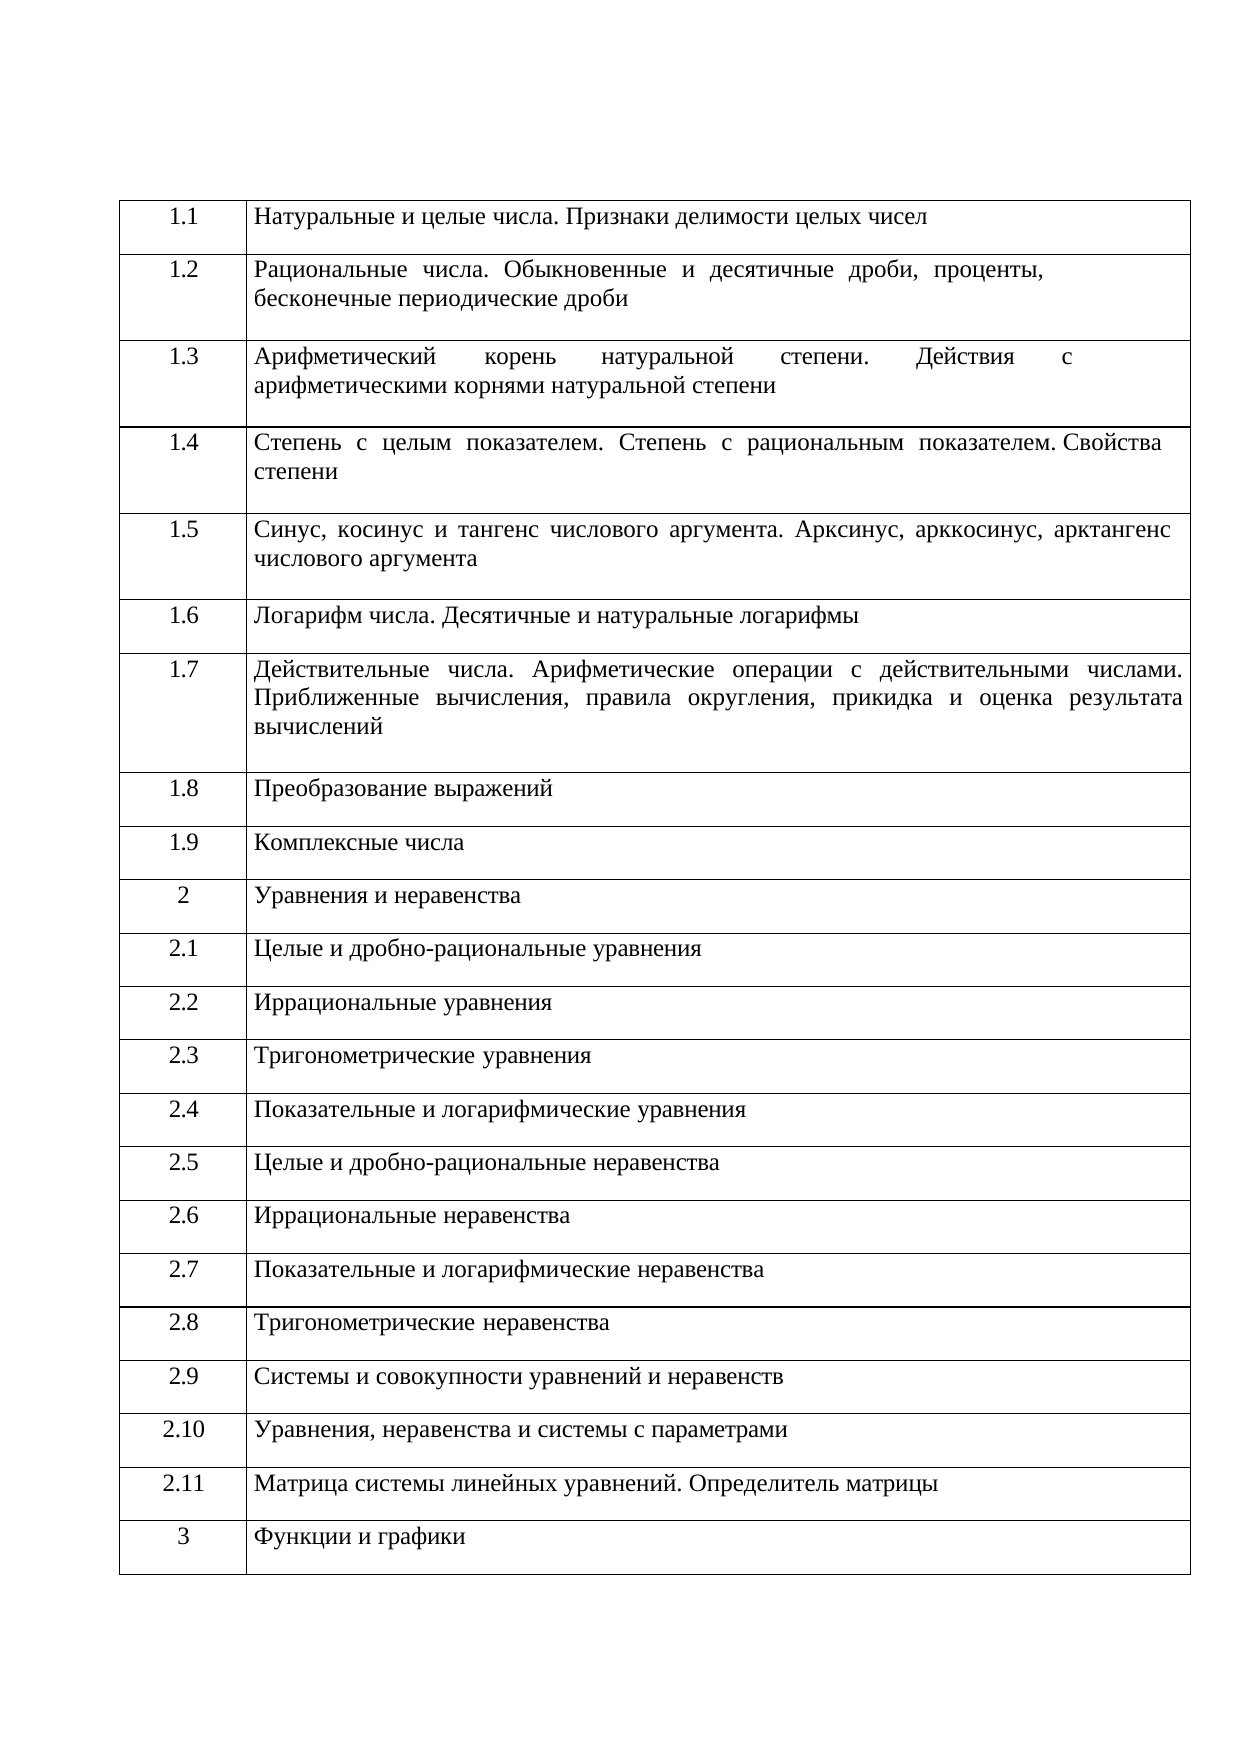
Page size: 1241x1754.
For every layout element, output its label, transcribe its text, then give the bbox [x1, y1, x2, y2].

table_cell Тригонометрические неравенства [247, 1308, 1190, 1360]
table_cell 1.6 [120, 600, 246, 653]
table_cell Показательные и логарифмические неравенства [247, 1254, 1190, 1306]
table_cell Целые и дробно-рациональные неравенства [247, 1147, 1190, 1199]
table_cell Степень с целым показателем. Степень с рациональным показателем. Свойства степени [247, 428, 1190, 513]
table_cell 2.9 [120, 1361, 246, 1413]
table_cell 2.3 [120, 1040, 246, 1093]
table_cell 2.2 [120, 987, 246, 1039]
table_cell 2.10 [120, 1414, 246, 1467]
table_cell 2.8 [120, 1308, 246, 1360]
table_cell Иррациональные уравнения [247, 987, 1190, 1039]
table_cell 2.5 [120, 1147, 246, 1199]
table_cell Целые и дробно-рациональные уравнения [247, 934, 1190, 986]
table_cell 1.5 [120, 514, 246, 599]
table_cell Системы и совокупности уравнений и неравенств [247, 1361, 1190, 1413]
table_cell Показательные и логарифмические уравнения [247, 1094, 1190, 1146]
table_cell 1.4 [120, 428, 246, 513]
table_cell 1.8 [120, 773, 246, 826]
table_cell Матрица системы линейных уравнений. Определитель матрицы [247, 1468, 1190, 1520]
table_cell 1.9 [120, 827, 246, 879]
table_cell Логарифм числа. Десятичные и натуральные логарифмы [247, 600, 1190, 653]
table_cell Функции и графики [247, 1521, 1190, 1574]
table_cell 1.7 [120, 654, 246, 772]
table_cell Арифметический корень натуральной степени. Действия с арифметическими корнями натуральной степени [247, 341, 1190, 426]
table_cell 1.2 [120, 255, 246, 340]
table_cell Натуральные и целые числа. Признаки делимости целых чисел [247, 201, 1190, 253]
table_cell Уравнения, неравенства и системы с параметрами [247, 1414, 1190, 1467]
table_cell Комплексные числа [247, 827, 1190, 879]
table_cell Иррациональные неравенства [247, 1201, 1190, 1253]
table_cell 1.3 [120, 341, 246, 426]
table_cell 2.1 [120, 934, 246, 986]
table_cell 2 [120, 880, 246, 932]
table_cell Синус, косинус и тангенс числового аргумента. Арксинус, арккосинус, арктангенс числового аргумента [247, 514, 1190, 599]
table_cell Рациональные числа. Обыкновенные и десятичные дроби, проценты, бесконечные периодические дроби [247, 255, 1190, 340]
table_cell Преобразование выражений [247, 773, 1190, 826]
table_cell 2.6 [120, 1201, 246, 1253]
table_cell Уравнения и неравенства [247, 880, 1190, 932]
table_cell 3 [120, 1521, 246, 1574]
table_cell 2.7 [120, 1254, 246, 1306]
table_cell Действительные числа. Арифметические операции с действительными числами. Приближенные вычисления, правила округления, прикидка и оценка результата вычислений [247, 654, 1190, 772]
table_cell 2.4 [120, 1094, 246, 1146]
table_cell 1.1 [120, 201, 246, 253]
table_cell Тригонометрические уравнения [247, 1040, 1190, 1093]
table_cell 2.11 [120, 1468, 246, 1520]
